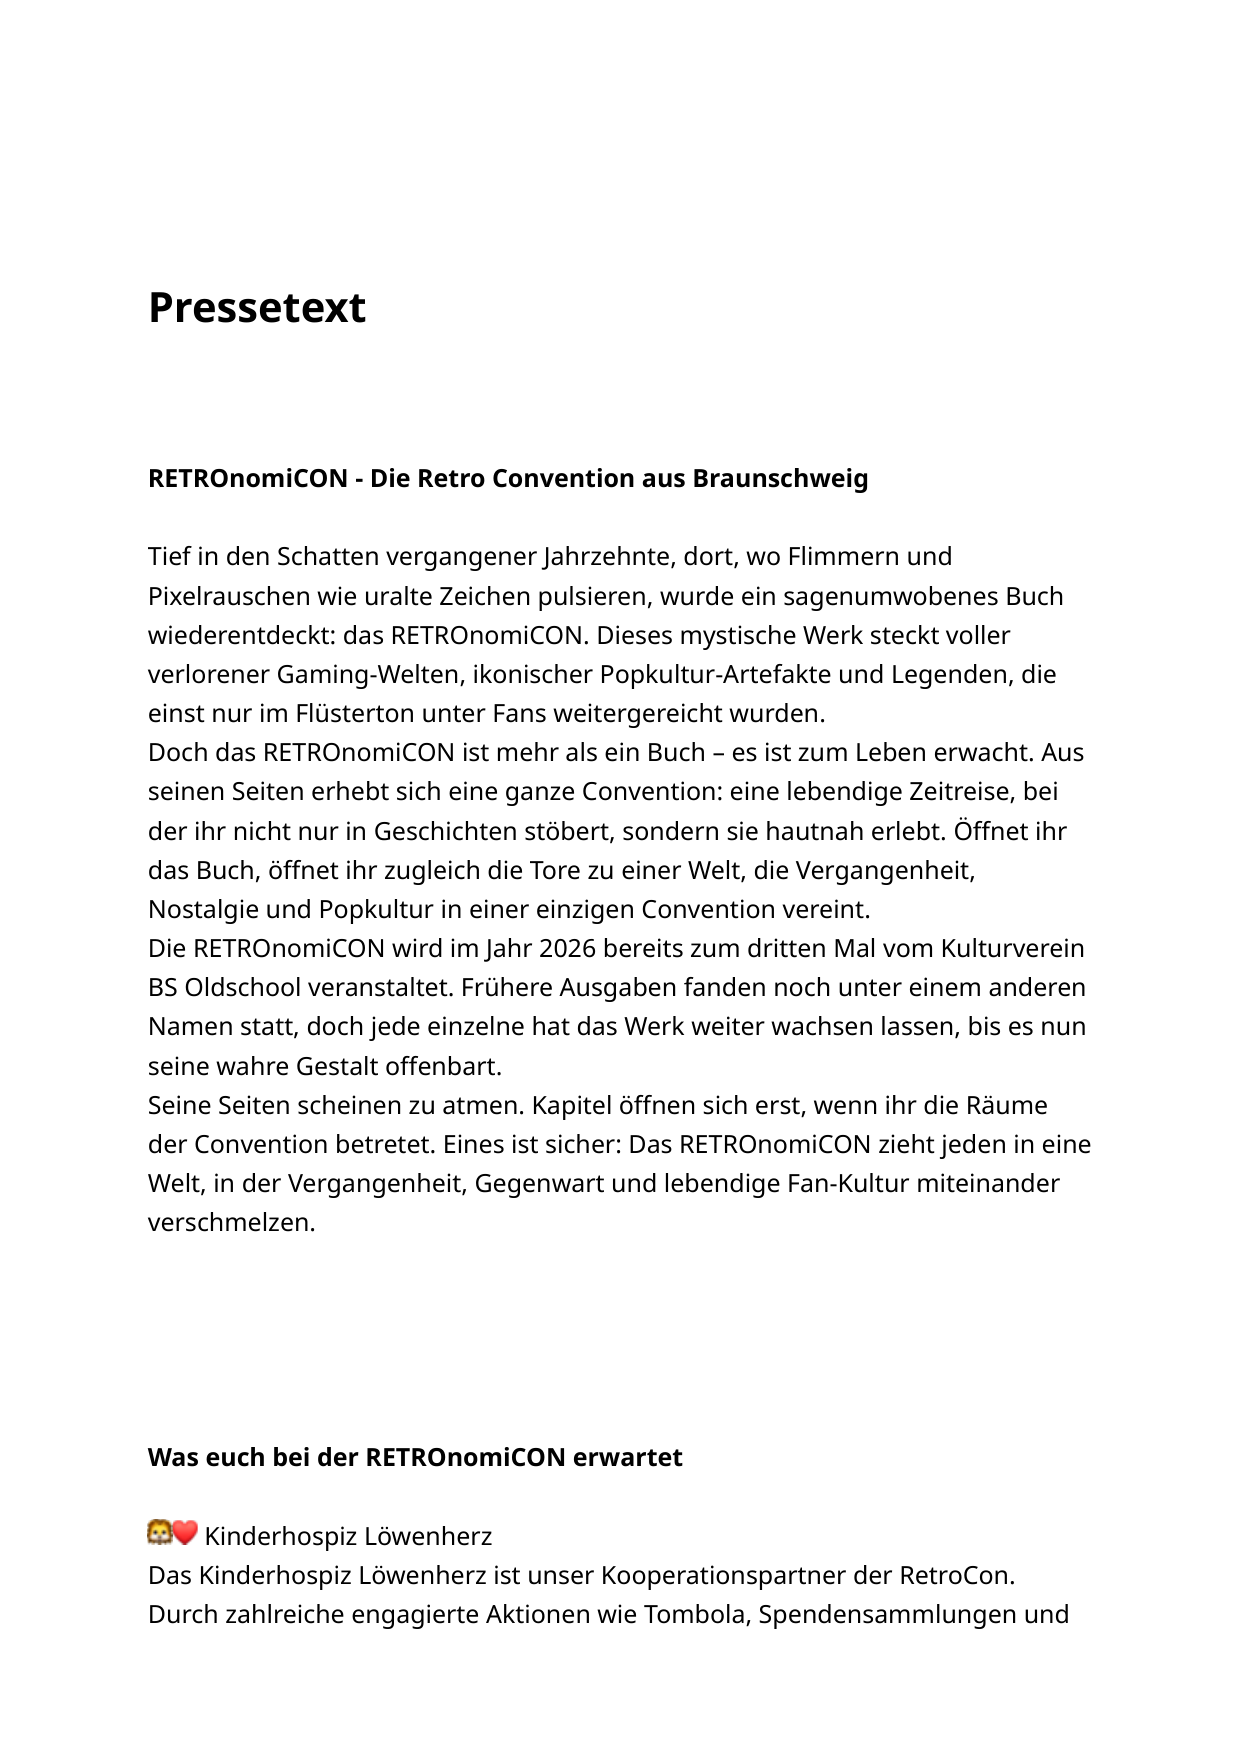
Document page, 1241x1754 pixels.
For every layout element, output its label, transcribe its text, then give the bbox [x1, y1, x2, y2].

text Was euch bei der RETROnomiCON erwartet [148, 1440, 1093, 1474]
text RETROnomiCON - Die Retro Convention aus Braunschweig [148, 461, 1093, 495]
text Seine Seiten scheinen zu atmen. Kapitel öffnen sich erst, wenn ihr die Räume der Convention betretet. Eines ist sicher: Das RETROnomiCON zieht jeden in eine Welt, in der Vergangenheit, Gegenwart und lebendige Fan-Kultur miteinander verschmelzen. [148, 1087, 1093, 1239]
text Doch das RETROnomiCON ist mehr als ein Buch – es ist zum Leben erwacht. Aus seinen Seiten erhebt sich eine ganze Convention: eine lebendige Zeitreise, bei der ihr nicht nur in Geschichten stöbert, sondern sie hautnah erlebt. Öffnet ihr das Buch, öffnet ihr zugleich die Tore zu einer Welt, die Vergangenheit, Nostalgie und Popkultur in einer einzigen Convention vereint. Die RETROnomiCON wird im Jahr 2026 bereits zum dritten Mal vom Kulturverein BS Oldschool veranstaltet. Frühere Ausgaben fanden noch unter einem anderen Namen statt, doch jede einzelne hat das Werk weiter wachsen lassen, bis es nun seine wahre Gestalt offenbart. [148, 735, 1093, 1082]
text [148, 1518, 1093, 1631]
text Tief in den Schatten vergangener Jahrzehnte, dort, wo Flimmern und Pixelrauschen wie uralte Zeichen pulsieren, wurde ein sagenumwobenes Buch wiederentdeckt: das RETROnomiCON. Dieses mystische Werk steckt voller verlorener Gaming-Welten, ikonischer Popkultur-Artefakte und Legenden, die einst nur im Flüsterton unter Fans weitergereicht wurden. [148, 539, 1093, 730]
picture [147, 1519, 198, 1545]
text Pressetext [148, 278, 1093, 335]
